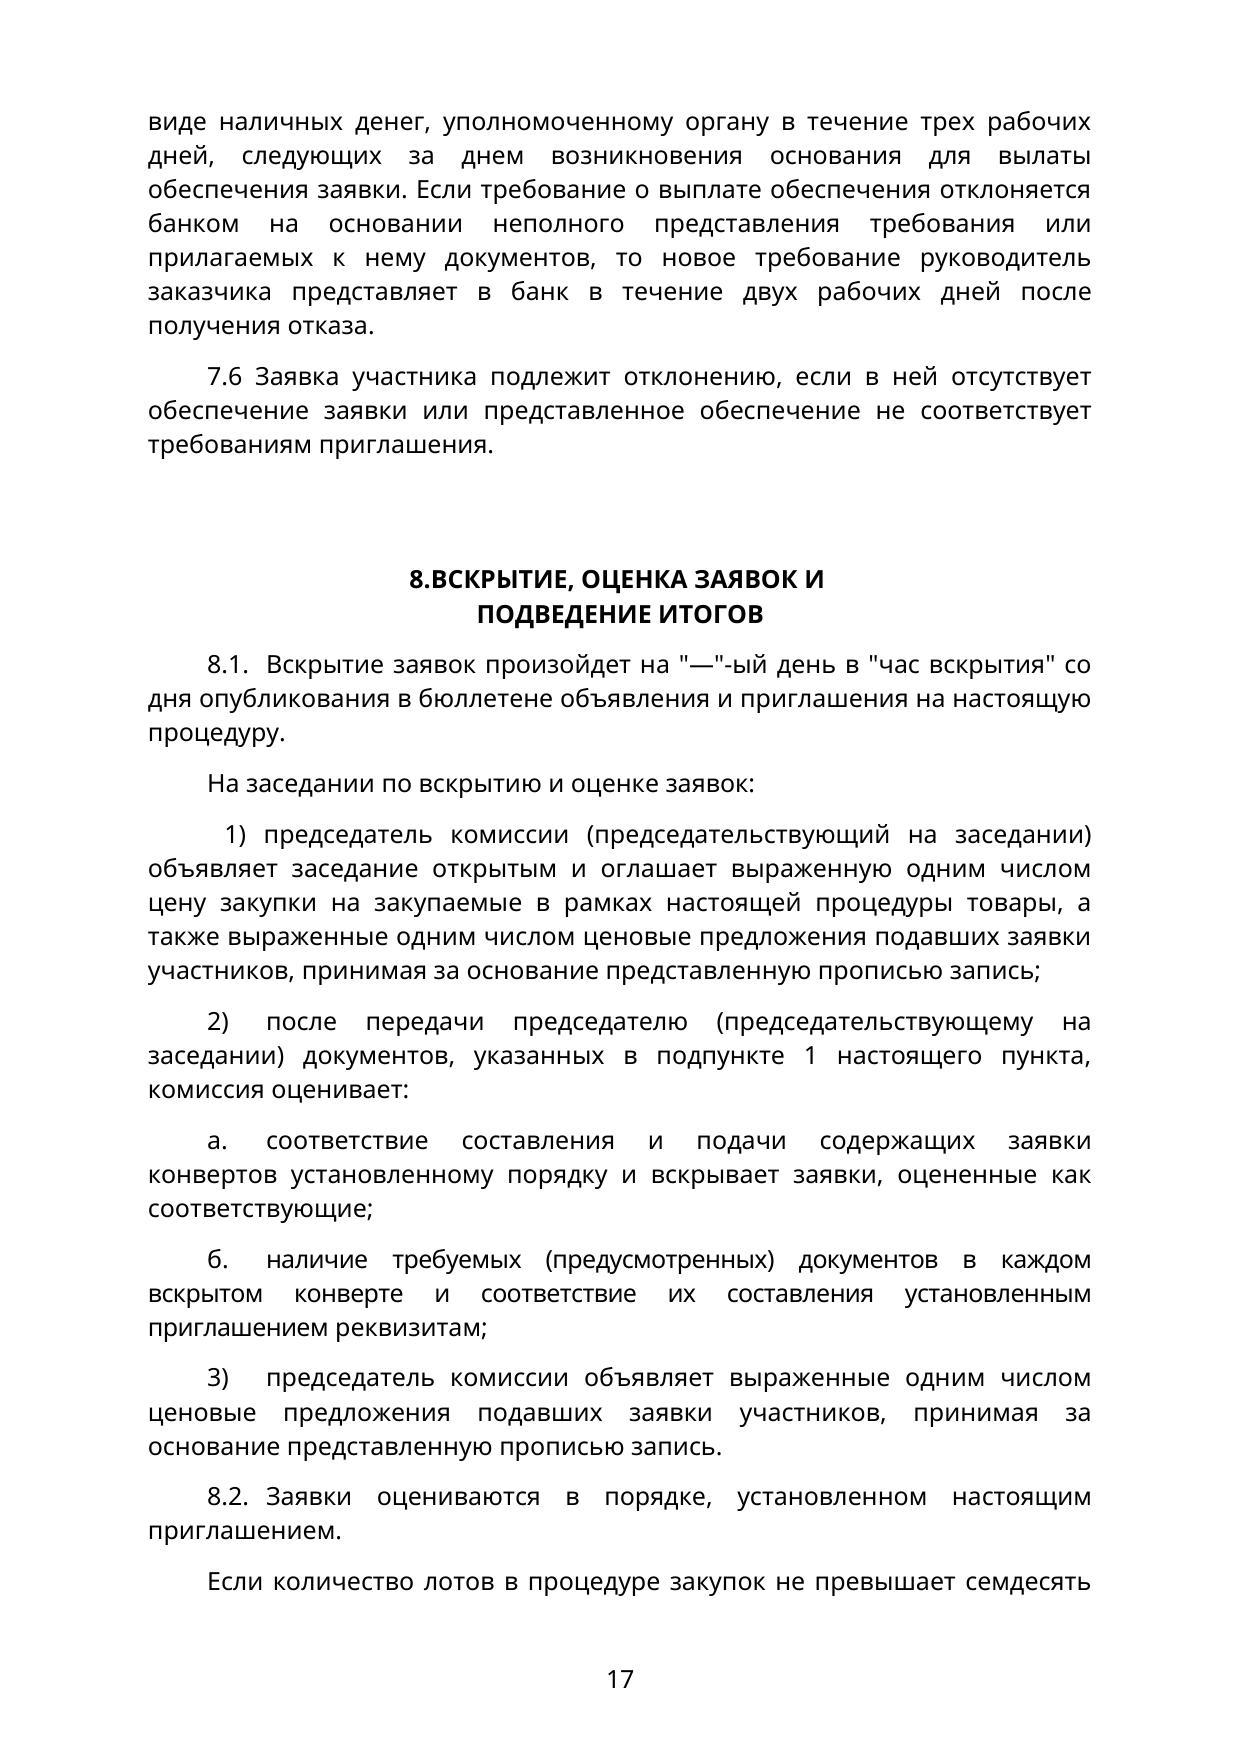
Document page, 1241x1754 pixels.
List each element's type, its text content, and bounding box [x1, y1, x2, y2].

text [148, 1564, 1092, 1598]
text 8.ВСКРЫТИЕ, ОЦЕНКА ЗАЯВОК И ПОДВЕДЕНИЕ ИТОГОВ [148, 562, 1092, 630]
text 8.1. Вскрытие заявок произойдет на "—"-ый день в "час вскрытия" со дня опубликования в бюллетене объявления и приглашения на настоящую процедуру. [148, 647, 1092, 749]
text 8.2. Заявки оцениваются в порядке, установленном настоящим приглашением. [148, 1479, 1092, 1547]
text 3) председатель комиссии объявляет выраженные одним числом ценовые предложения подавших заявки участников, принимая за основание представленную прописью запись. [148, 1360, 1092, 1462]
text 2) после передачи председателю (председательствующему на заседании) документов, указанных в подпункте 1 настоящего пункта, комиссия оценивает: [148, 1003, 1092, 1106]
text 1) председатель комиссии (председательствующий на заседании) объявляет заседание открытым и оглашает выраженную одним числом цену закупки на закупаемые в рамках настоящей процедуры товары, а также выраженные одним числом ценовые предложения подавших заявки участников, принимая за основание представленную прописью запись; [148, 817, 1092, 987]
text 7.6 Заявка участника подлежит отклонению, если в ней отсутствует обеспечение заявки или представленное обеспечение не соответствует требованиям приглашения. [148, 358, 1092, 461]
text б. наличие требуемых (предусмотренных) документов в каждом вскрытом конверте и соответствие их составления установленным приглашением реквизитам; [148, 1241, 1092, 1343]
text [148, 103, 1092, 342]
text а. соответствие составления и подачи содержащих заявки конвертов установленному порядку и вскрывает заявки, оцененные как соответствующие; [148, 1122, 1092, 1224]
text На заседании по вскрытию и оценке заявок: [148, 766, 1092, 800]
